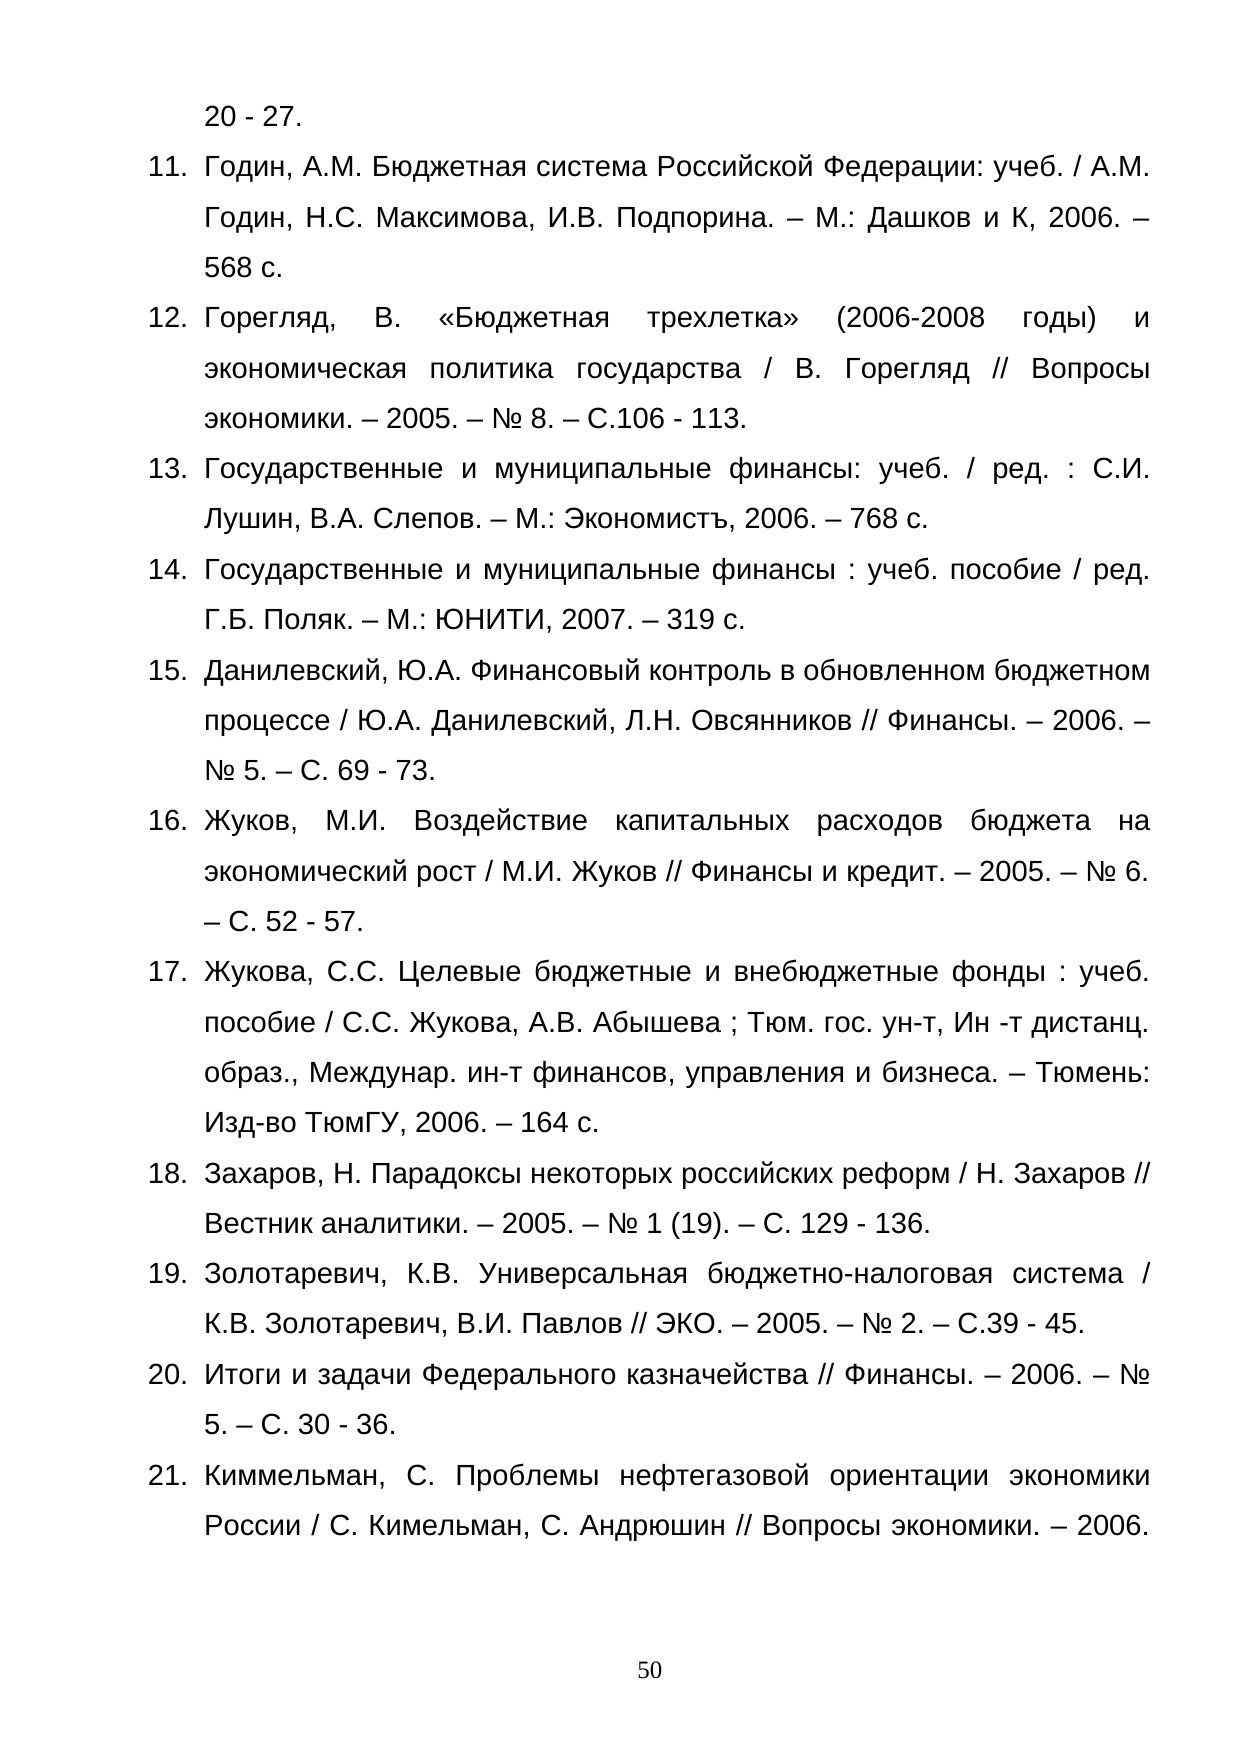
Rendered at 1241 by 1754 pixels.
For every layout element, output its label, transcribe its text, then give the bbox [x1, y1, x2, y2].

list Жукова, С.С. Целевые бюджетные и внебюджетные фонды : учеб. пособие / С.С. Жукова, А.В. Абышева ; Тюм. гос. ун-т, Ин -т дистанц. образ., Междунар. ин-т финансов, управления и бизнеса. – Тюмень: Изд-во ТюмГУ, 2006. – 164 с. [148, 954, 1152, 1139]
list Годин, А.М. Бюджетная система Российской Федерации: учеб. / А.М. Годин, Н.С. Максимова, И.В. Подпорина. – М.: Дашков и К, 2006. – 568 с. [148, 149, 1152, 283]
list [148, 99, 1152, 133]
list Государственные и муниципальные финансы : учеб. пособие / ред. Г.Б. Поляк. – М.: ЮНИТИ, 2007. – 319 с. [148, 552, 1152, 636]
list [148, 1457, 1152, 1541]
list Жуков, М.И. Воздействие капитальных расходов бюджета на экономический рост / М.И. Жуков // Финансы и кредит. – 2005. – № 6. – С. 52 - 57. [148, 803, 1152, 938]
list Данилевский, Ю.А. Финансовый контроль в обновленном бюджетном процессе / Ю.А. Данилевский, Л.Н. Овсянников // Финансы. – 2006. – № 5. – С. 69 - 73. [148, 652, 1152, 787]
list Горегляд, В. «Бюджетная трехлетка» (2006-2008 годы) и экономическая политика государства / В. Горегляд // Вопросы экономики. – 2005. – № 8. – С.106 - 113. [148, 300, 1152, 434]
list Итоги и задачи Федерального казначейства // Финансы. – 2006. – № 5. – С. 30 - 36. [148, 1357, 1152, 1441]
list Государственные и муниципальные финансы: учеб. / ред. : С.И. Лушин, В.А. Слепов. – М.: Экономистъ, 2006. – 768 с. [148, 451, 1152, 535]
list Захаров, Н. Парадоксы некоторых российских реформ / Н. Захаров // Вестник аналитики. – 2005. – № 1 (19). – С. 129 - 136. [148, 1156, 1152, 1239]
list Золотаревич, К.В. Универсальная бюджетно-налоговая система / К.В. Золотаревич, В.И. Павлов // ЭКО. – 2005. – № 2. – С.39 - 45. [148, 1256, 1152, 1340]
